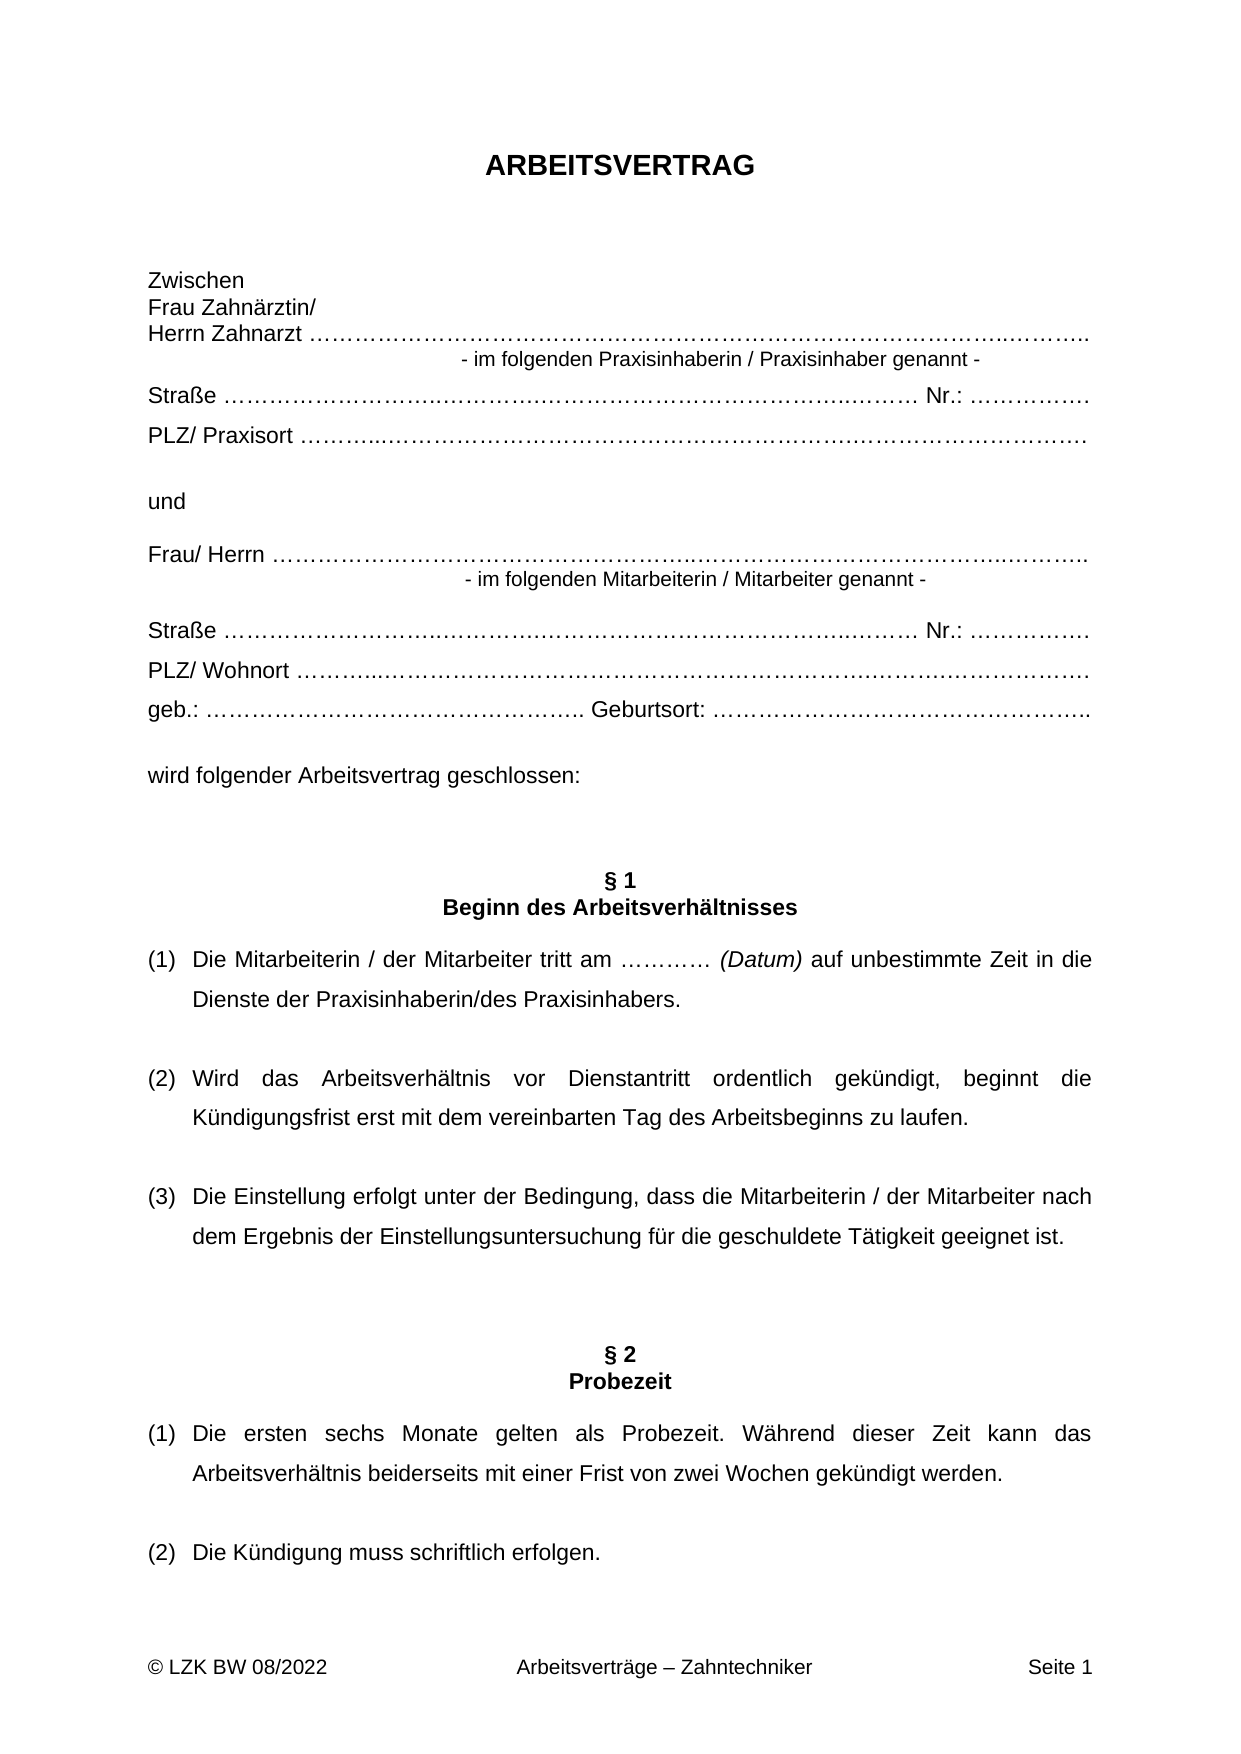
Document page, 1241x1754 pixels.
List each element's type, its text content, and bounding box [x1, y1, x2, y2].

text (3) Die Einstellung erfolgt unter der Bedingung, dass die Mitarbeiterin / der Mitarbeiter nach dem Ergebnis der Einstellungsuntersuchung für die geschuldete Tätigkeit geeignet ist. [148, 1183, 1092, 1249]
text Beginn des Arbeitsverhältnisses [148, 894, 1092, 920]
text PLZ/ Wohnort ………...……………………………………………………….……….………………. geb.: ………………………………………….. Geburtsort: ………………………………………….. [148, 657, 1092, 722]
text - im folgenden Mitarbeiterin / Mitarbeiter genannt - [148, 567, 1092, 591]
text Herrn Zahnarzt ………………………………………………………………………………..……….. [148, 320, 1092, 347]
text Straße ………………………..………….…………………………………..……… Nr.: ……………. [148, 382, 1092, 409]
text (2) Die Kündigung muss schriftlich erfolgen. [148, 1539, 1092, 1565]
text (1) Die ersten sechs Monate gelten als Probezeit. Während dieser Zeit kann das Arbeitsverhältnis beiderseits mit einer Frist von zwei Wochen gekündigt werden. [148, 1420, 1092, 1486]
text - im folgenden Praxisinhaberin / Praxisinhaber genannt - [148, 347, 1092, 371]
text wird folgender Arbeitsvertrag geschlossen: [148, 762, 1092, 788]
text Straße ………………………..………….…………………………………..……… Nr.: ……………. [148, 617, 1092, 643]
text (1) Die Mitarbeiterin / der Mitarbeiter tritt am ………… (Datum) auf unbestimmte Zeit in die Dienste der Praxisinhaberin/des Praxisinhabers. [148, 946, 1092, 1012]
text Probezeit [148, 1368, 1092, 1394]
text § 2 [148, 1341, 1092, 1368]
text Frau/ Herrn ………………………………………………..…………………………………..……….. [148, 541, 1092, 567]
text Zwischen [148, 267, 1092, 294]
text und [148, 488, 1092, 514]
text (2) Wird das Arbeitsverhältnis vor Dienstantritt ordentlich gekündigt, beginnt die Kündigungsfrist erst mit dem vereinbarten Tag des Arbeitsbeginns zu laufen. [148, 1065, 1092, 1131]
text ARBEITSVERTRAG [148, 148, 1092, 181]
text § 1 [148, 867, 1092, 894]
text PLZ/ Praxisort ………...…………………………………………………….…………………………. [148, 422, 1092, 448]
text Frau Zahnärztin/ [148, 294, 1092, 320]
